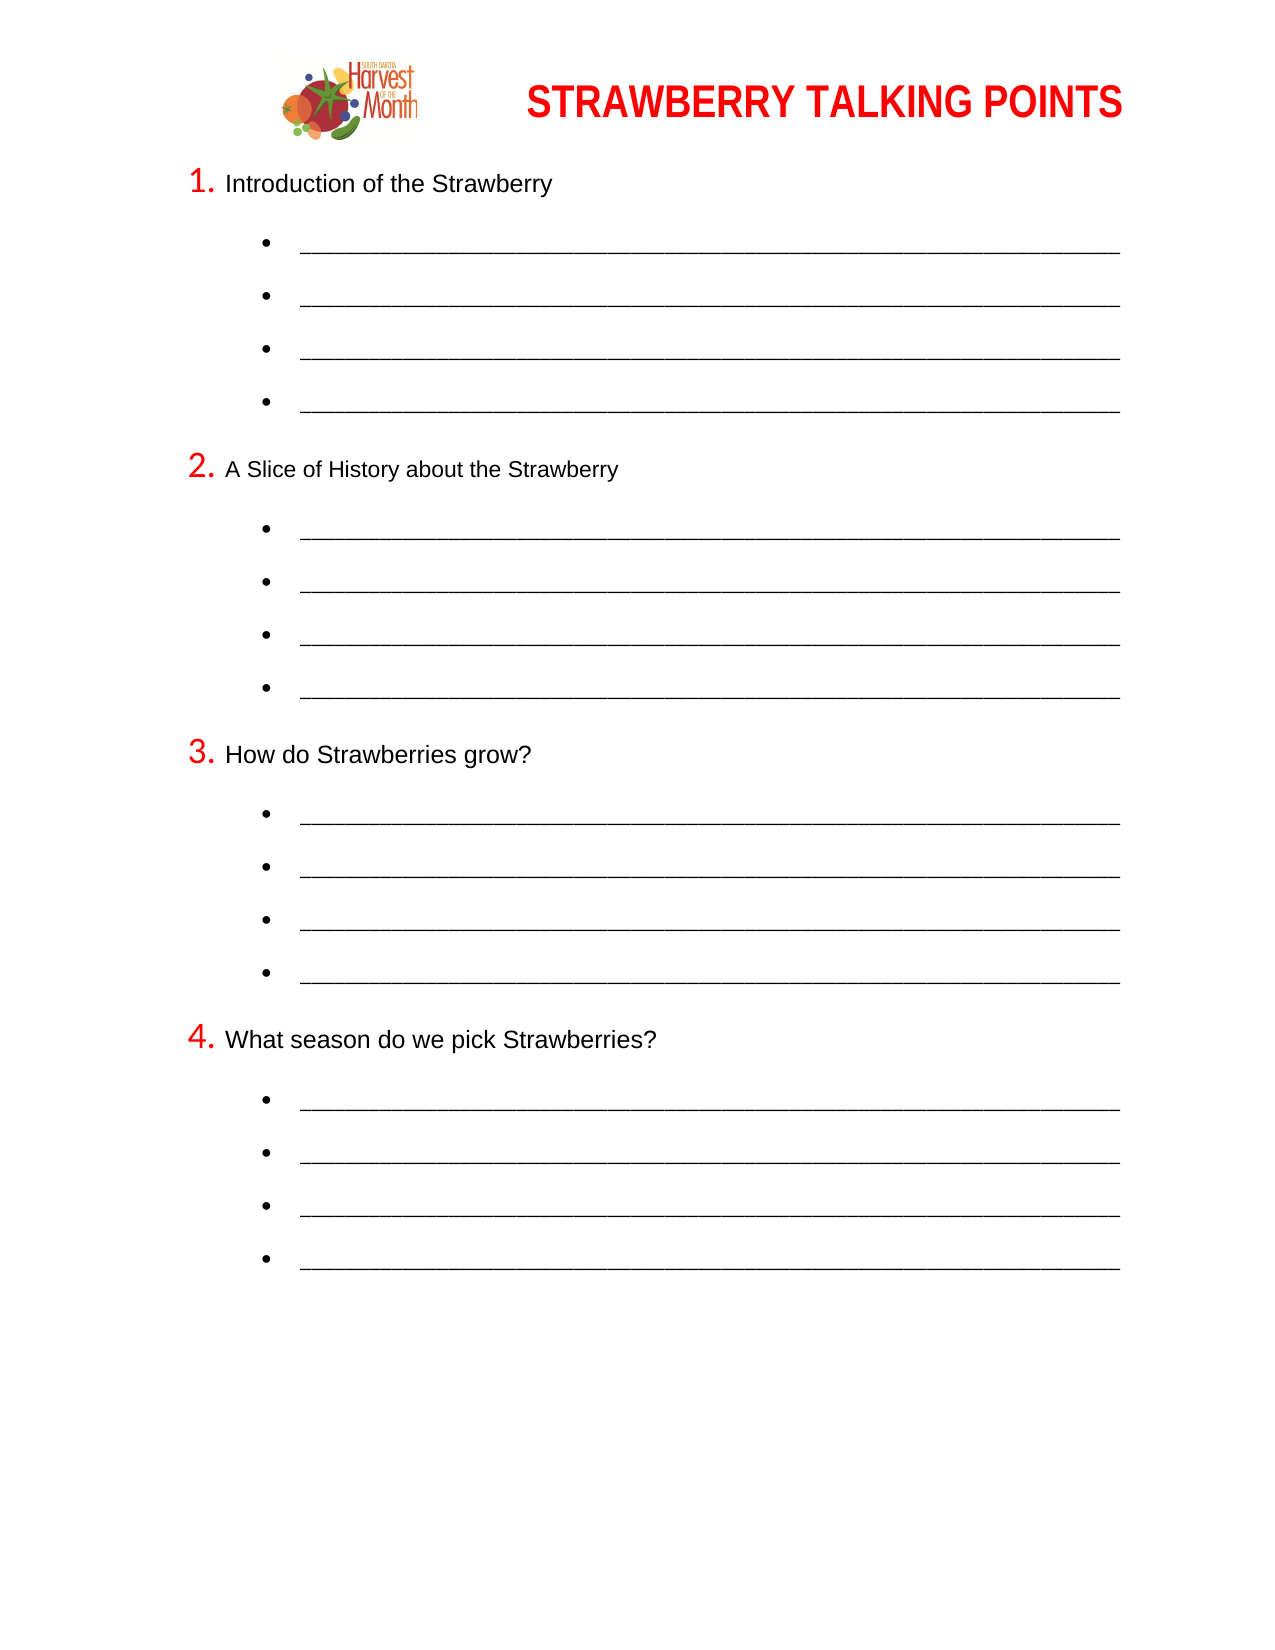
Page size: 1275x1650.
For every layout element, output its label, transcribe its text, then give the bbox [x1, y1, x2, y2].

list ________________________________________________________________________ [262, 282, 1125, 310]
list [262, 1245, 1125, 1273]
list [262, 1139, 1125, 1167]
picture [279, 55, 418, 144]
list ________________________________________________________________________ [262, 906, 1125, 934]
list What season do we pick Strawberries? [187, 1012, 1125, 1058]
list ________________________________________________________________________ [262, 388, 1125, 416]
list ________________________________________________________________________ [262, 853, 1125, 881]
list ________________________________________________________________________ [262, 229, 1125, 257]
list ________________________________________________________________________ [262, 674, 1125, 702]
list ________________________________________________________________________ [262, 959, 1125, 987]
list A Slice of History about the Strawberry [187, 441, 1125, 487]
list ________________________________________________________________________ [262, 800, 1125, 828]
list Introduction of the Strawberry [187, 156, 1125, 201]
list ________________________________________________________________________ [262, 568, 1125, 596]
list How do Strawberries grow? [187, 727, 1125, 773]
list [262, 1192, 1125, 1220]
list ________________________________________________________________________ [262, 621, 1125, 649]
list ________________________________________________________________________ [262, 1086, 1125, 1114]
list ________________________________________________________________________ [262, 515, 1125, 543]
list ________________________________________________________________________ [262, 335, 1125, 363]
